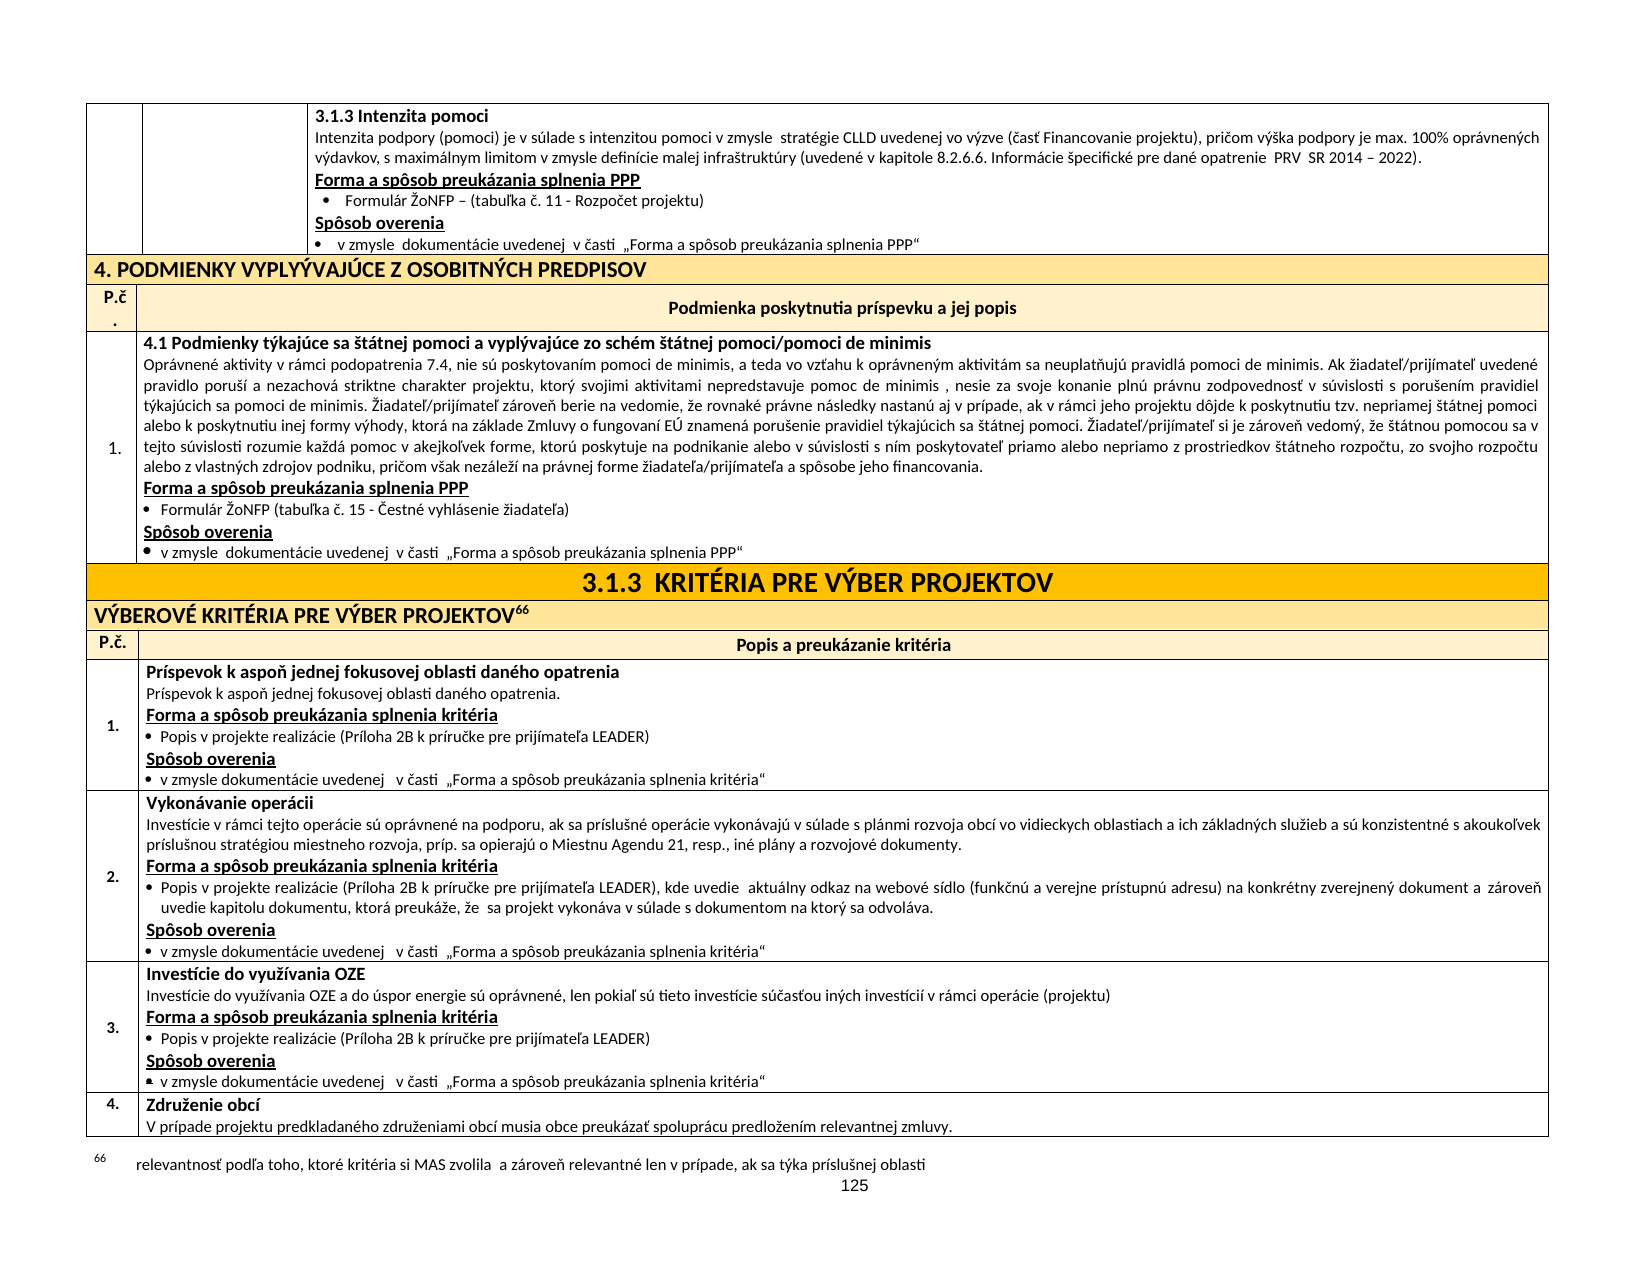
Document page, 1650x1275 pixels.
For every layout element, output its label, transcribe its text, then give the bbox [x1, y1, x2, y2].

table_cell 3.1.3 Intenzita pomoci Intenzita podpory (pomoci) je v súlade s intenzitou pomoci v zmysle stratégie CLLD uvedenej vo výzve (časť Financovanie projektu), pričom výška podpory je max. 100% oprávnených výdavkov, s maximálnym limitom v zmysle definície malej infraštruktúry (uvedené v kapitole 8.2.6.6. Informácie špecifické pre dané opatrenie PRV SR 2014 – 2022). Forma a spôsob preukázania splnenia PPP Formulár ŽoNFP – (tabuľka č. 11 - Rozpočet projektu) Spôsob overenia v zmysle dokumentácie uvedenej v časti „Forma a spôsob preukázania splnenia PPP“ [308, 104, 1548, 254]
table_cell P.č. [87, 285, 136, 331]
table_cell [139, 1093, 1548, 1136]
table_cell 2. [87, 791, 138, 961]
table_cell 4. PODMIENKY VYPLYÝVAJÚCE Z OSOBITNÝCH PREDPISOV [87, 255, 1548, 284]
table_cell Príspevok k aspoň jednej fokusovej oblasti daného opatrenia Príspevok k aspoň jednej fokusovej oblasti daného opatrenia. Forma a spôsob preukázania splnenia kritéria Popis v projekte realizácie (Príloha 2B k príručke pre prijímateľa LEADER) Spôsob overenia v zmysle dokumentácie uvedenej v časti „Forma a spôsob preukázania splnenia kritéria“ [139, 660, 1548, 790]
table_cell 1. [87, 332, 136, 563]
table_cell VÝBEROVÉ KRITÉRIA PRE VÝBER PROJEKTOV [87, 601, 1548, 629]
table_cell 3.1.3 KRITÉRIA PRE VÝBER PROJEKTOV [87, 564, 1548, 600]
table_cell Podmienka poskytnutia príspevku a jej popis [137, 285, 1548, 331]
table_cell 4. [87, 1093, 138, 1136]
table_cell Vykonávanie operácii Investície v rámci tejto operácie sú oprávnené na podporu, ak sa príslušné operácie vykonávajú v súlade s plánmi rozvoja obcí vo vidieckych oblastiach a ich základných služieb a sú konzistentné s akoukoľvek príslušnou stratégiou miestneho rozvoja, príp. sa opierajú o Miestnu Agendu 21, resp., iné plány a rozvojové dokumenty. Forma a spôsob preukázania splnenia kritéria Popis v projekte realizácie (Príloha 2B k príručke pre prijímateľa LEADER), kde uvedie aktuálny odkaz na webové sídlo (funkčnú a verejne prístupnú adresu) na konkrétny zverejnený dokument a zároveň uvedie kapitolu dokumentu, ktorá preukáže, že sa projekt vykonáva v súlade s dokumentom na ktorý sa odvoláva. Spôsob overenia v zmysle dokumentácie uvedenej v časti „Forma a spôsob preukázania splnenia kritéria“ [139, 791, 1548, 961]
table_cell 3. [87, 962, 138, 1092]
table_cell 1. [87, 660, 138, 790]
table_cell Popis a preukázanie kritéria [139, 631, 1548, 659]
table_cell P.č. [87, 631, 138, 659]
table_cell Investície do využívania OZE Investície do využívania OZE a do úspor energie sú oprávnené, len pokiaľ sú tieto investície súčasťou iných investícií v rámci operácie (projektu) Forma a spôsob preukázania splnenia kritéria Popis v projekte realizácie (Príloha 2B k príručke pre prijímateľa LEADER) Spôsob overenia v zmysle dokumentácie uvedenej v časti „Forma a spôsob preukázania splnenia kritéria“ [139, 962, 1548, 1092]
table_cell 4.1 Podmienky týkajúce sa štátnej pomoci a vyplývajúce zo schém štátnej pomoci/pomoci de minimis Oprávnené aktivity v rámci podopatrenia 7.4, nie sú poskytovaním pomoci de minimis, a teda vo vzťahu k oprávneným aktivitám sa neuplatňujú pravidlá pomoci de minimis. Ak žiadateľ/prijímateľ uvedené pravidlo poruší a nezachová striktne charakter projektu, ktorý svojimi aktivitami nepredstavuje pomoc de minimis , nesie za svoje konanie plnú právnu zodpovednosť v súvislosti s porušením pravidiel týkajúcich sa pomoci de minimis. Žiadateľ/prijímateľ zároveň berie na vedomie, že rovnaké právne následky nastanú aj v prípade, ak v rámci jeho projektu dôjde k poskytnutiu tzv. nepriamej štátnej pomoci alebo k poskytnutiu inej formy výhody, ktorá na základe Zmluvy o fungovaní EÚ znamená porušenie pravidiel týkajúcich sa štátnej pomoci. Žiadateľ/prijímateľ si je zároveň vedomý, že štátnou pomocou sa v tejto súvislosti rozumie každá pomoc v akejkoľvek forme, ktorú poskytuje na podnikanie alebo v súvislosti s ním poskytovateľ priamo alebo nepriamo z prostriedkov štátneho rozpočtu, zo svojho rozpočtu alebo z vlastných zdrojov podniku, pričom však nezáleží na právnej forme žiadateľa/prijímateľa a spôsobe jeho financovania. Forma a spôsob preukázania splnenia PPP Formulár ŽoNFP (tabuľka č. 15 - Čestné vyhlásenie žiadateľa) Spôsob overenia v zmysle dokumentácie uvedenej v časti „Forma a spôsob preukázania splnenia PPP“ [137, 332, 1548, 563]
